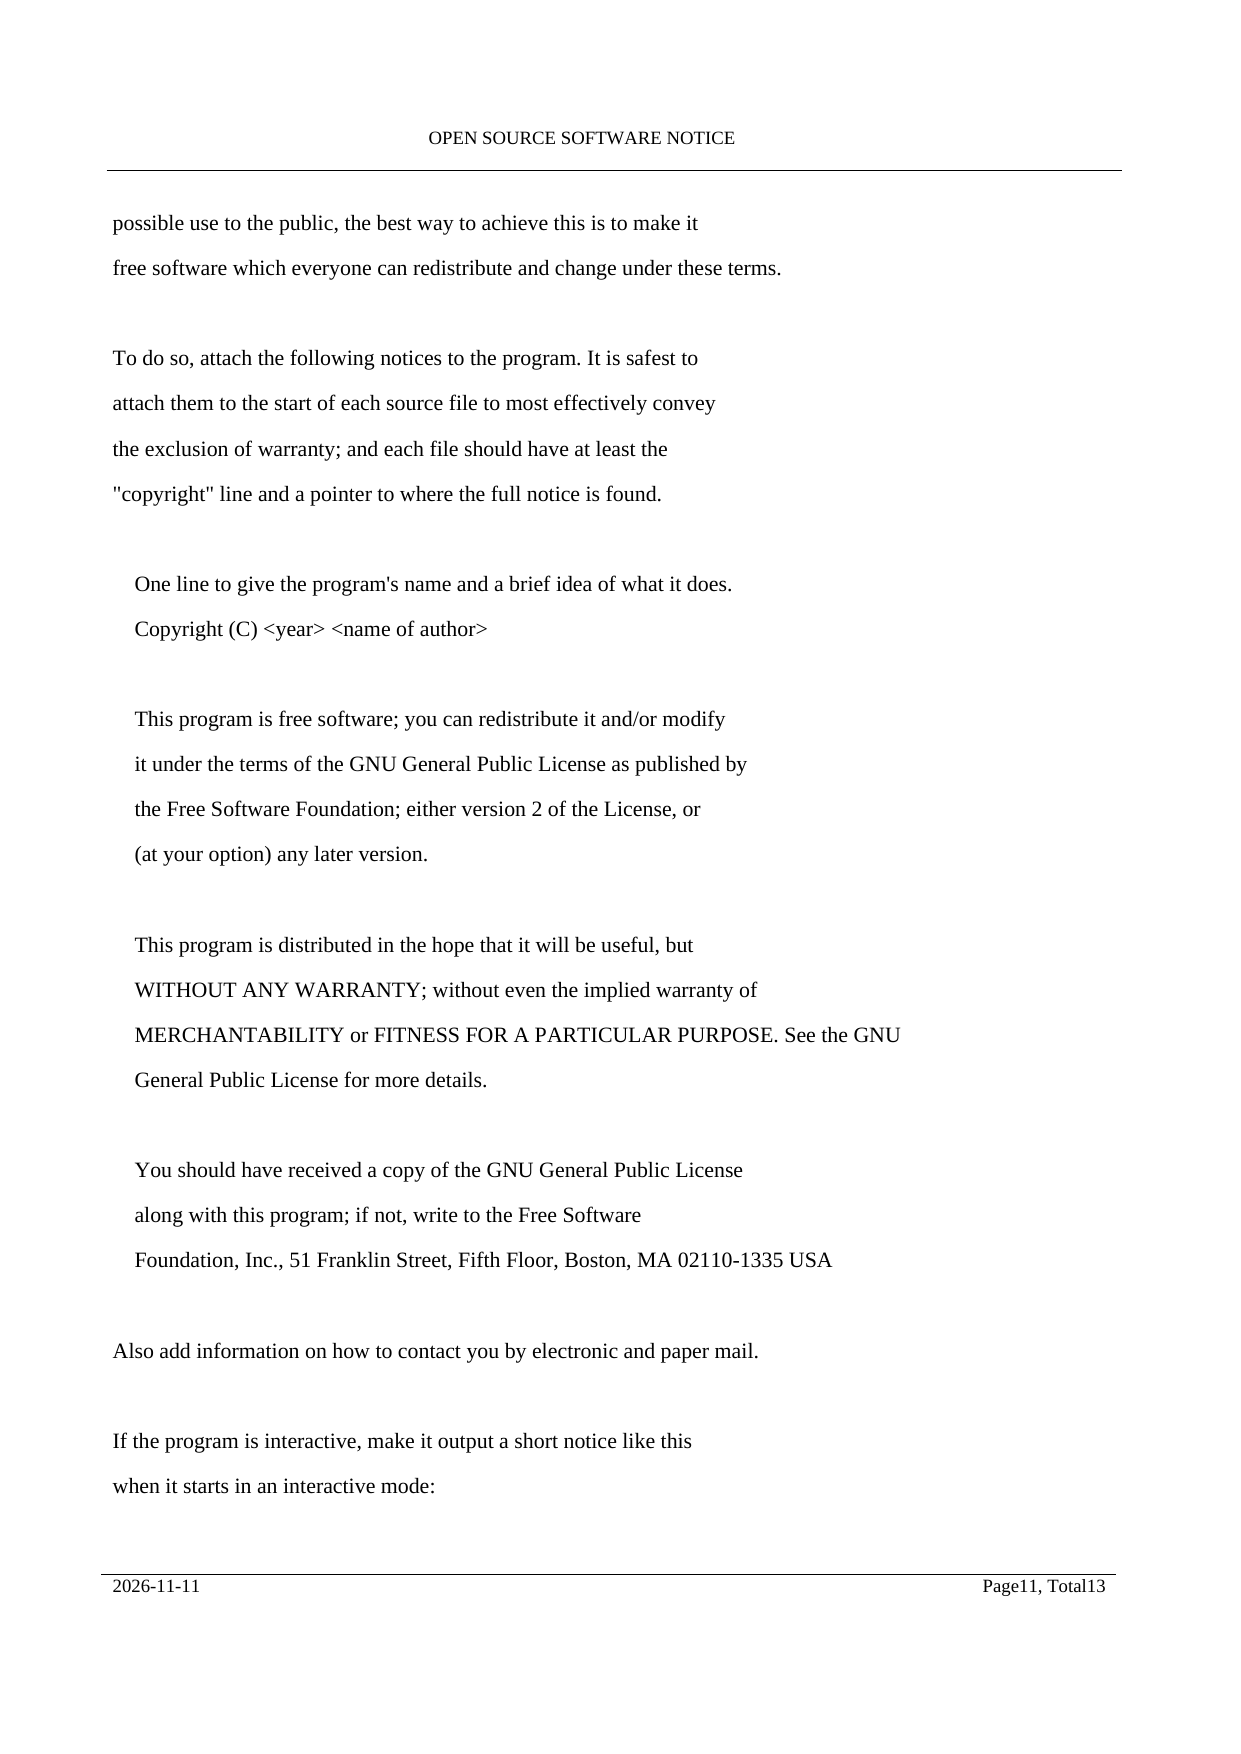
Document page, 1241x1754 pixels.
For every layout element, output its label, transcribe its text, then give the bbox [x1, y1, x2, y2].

text MERCHANTABILITY or FITNESS FOR A PARTICULAR PURPOSE. See the GNU [112, 1018, 1128, 1051]
text Foundation, Inc., 51 Franklin Street, Fifth Floor, Boston, MA 02110-1335 USA [112, 1244, 1128, 1276]
text If the program is interactive, make it output a short notice like this [112, 1424, 1128, 1457]
text along with this program; if not, write to the Free Software [112, 1199, 1128, 1231]
text WITHOUT ANY WARRANTY; without even the implied warranty of [112, 973, 1128, 1006]
text Also add information on how to contact you by electronic and paper mail. [112, 1334, 1128, 1366]
text This program is distributed in the hope that it will be useful, but [112, 928, 1128, 961]
text This program is free software; you can redistribute it and/or modify [112, 702, 1128, 735]
text it under the terms of the GNU General Public License as published by [112, 748, 1128, 780]
text attach them to the start of each source file to most effectively convey [112, 387, 1128, 419]
text Copyright (C) <year> <name of author> [112, 612, 1128, 645]
text You should have received a copy of the GNU General Public License [112, 1153, 1128, 1186]
text "copyright" line and a pointer to where the full notice is found. [112, 477, 1128, 509]
text the Free Software Foundation; either version 2 of the License, or [112, 793, 1128, 825]
text possible use to the public, the best way to achieve this is to make it [112, 206, 1128, 239]
text General Public License for more details. [112, 1063, 1128, 1096]
text free software which everyone can redistribute and change under these terms. [112, 251, 1128, 284]
text To do so, attach the following notices to the program. It is safest to [112, 342, 1128, 374]
text One line to give the program's name and a brief idea of what it does. [112, 567, 1128, 600]
text when it starts in an interactive mode: [112, 1469, 1128, 1502]
text the exclusion of warranty; and each file should have at least the [112, 432, 1128, 464]
text (at your option) any later version. [112, 838, 1128, 870]
